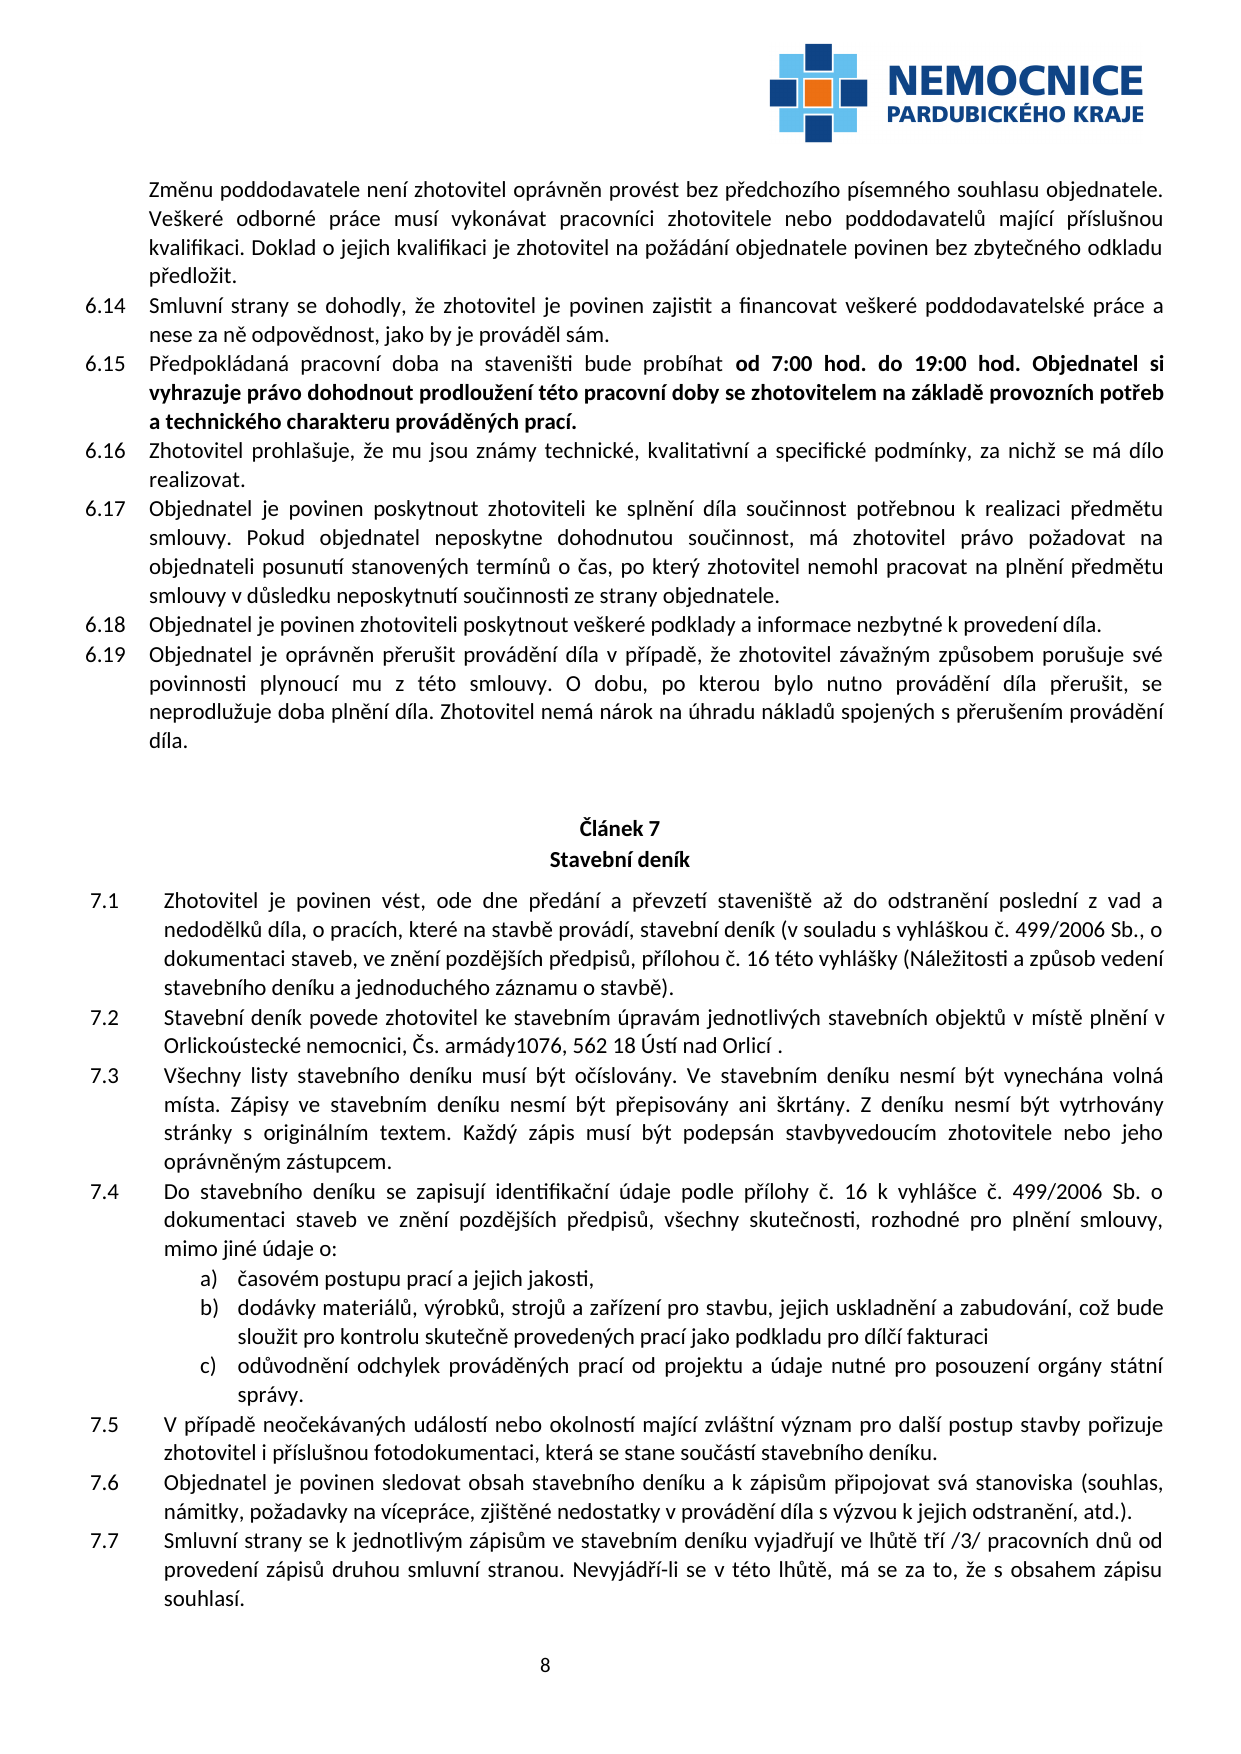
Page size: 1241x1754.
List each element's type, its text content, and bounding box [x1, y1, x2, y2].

list Všechny listy stavebního deníku musí být očíslovány. Ve stavebním deníku nesmí být vynechána volná místa. Zápisy ve stavebním deníku nesmí být přepisovány ani škrtány. Z deníku nesmí být vytrhovány stránky s originálním textem. Každý zápis musí být podepsán stavbyvedoucím zhotovitele nebo jeho oprávněným zástupcem. [90, 1061, 1165, 1175]
text Změnu poddodavatele není zhotovitel oprávněn provést bez předchozího písemného souhlasu objednatele. Veškeré odborné práce musí vykonávat pracovníci zhotovitele nebo poddodavatelů mající příslušnou kvalifikaci. Doklad o jejich kvalifikaci je zhotovitel na požádání objednatele povinen bez zbytečného odkladu předložit. [149, 175, 1165, 289]
text Stavební deník [112, 845, 1128, 873]
list Objednatel je oprávněn přerušit provádění díla v případě, že zhotovitel závažným způsobem porušuje své povinnosti plynoucí mu z této smlouvy. O dobu, po kterou bylo nutno provádění díla přerušit, se neprodlužuje doba plnění díla. Zhotovitel nemá nárok na úhradu nákladů spojených s přerušením provádění díla. [85, 640, 1165, 754]
list odůvodnění odchylek prováděných prací od projektu a údaje nutné pro posouzení orgány státní správy. [200, 1351, 1165, 1408]
text Článek 7 [112, 814, 1128, 842]
list Předpokládaná pracovní doba na staveništi bude probíhat od 7:00 hod. do 19:00 hod. Objednatel si vyhrazuje právo dohodnout prodloužení této pracovní doby se zhotovitelem na základě provozních potřeb a technického charakteru prováděných prací. [85, 349, 1165, 435]
list Stavební deník povede zhotovitel ke stavebním úpravám jednotlivých stavebních objektů v místě plnění v Orlickoústecké nemocnici, Čs. armády1076, 562 18 Ústí nad Orlicí . [90, 1003, 1165, 1059]
picture [768, 42, 1144, 144]
list Objednatel je povinen poskytnout zhotoviteli ke splnění díla součinnost potřebnou k realizaci předmětu smlouvy. Pokud objednatel neposkytne dohodnutou součinnost, má zhotovitel právo požadovat na objednateli posunutí stanovených termínů o čas, po který zhotovitel nemohl pracovat na plnění předmětu smlouvy v důsledku neposkytnutí součinnosti ze strany objednatele. [85, 494, 1165, 609]
list Objednatel je povinen zhotoviteli poskytnout veškeré podklady a informace nezbytné k provedení díla. [85, 610, 1165, 638]
list Zhotovitel je povinen vést, ode dne předání a převzetí staveniště až do odstranění poslední z vad a nedodělků díla, o pracích, které na stavbě provádí, stavební deník (v souladu s vyhláškou č. 499/2006 Sb., o dokumentaci staveb, ve znění pozdějších předpisů, přílohou č. 16 této vyhlášky (Náležitosti a způsob vedení stavebního deníku a jednoduchého záznamu o stavbě). [90, 887, 1165, 1001]
list Do stavebního deníku se zapisují identifikační údaje podle přílohy č. 16 k vyhlášce č. 499/2006 Sb. o dokumentaci staveb ve znění pozdějších předpisů, všechny skutečnosti, rozhodné pro plnění smlouvy, mimo jiné údaje o: [90, 1177, 1165, 1262]
list Objednatel je povinen sledovat obsah stavebního deníku a k zápisům připojovat svá stanoviska (souhlas, námitky, požadavky na vícepráce, zjištěné nedostatky v provádění díla s výzvou k jejich odstranění, atd.). [90, 1468, 1165, 1525]
list V případě neočekávaných událostí nebo okolností mající zvláštní význam pro další postup stavby pořizuje zhotovitel i příslušnou fotodokumentaci, která se stane součástí stavebního deníku. [90, 1410, 1165, 1467]
list Smluvní strany se dohodly, že zhotovitel je povinen zajistit a financovat veškeré poddodavatelské práce a nese za ně odpovědnost, jako by je prováděl sám. [85, 291, 1165, 348]
list Zhotovitel prohlašuje, že mu jsou známy technické, kvalitativní a specifické podmínky, za nichž se má dílo realizovat. [85, 436, 1165, 493]
list dodávky materiálů, výrobků, strojů a zařízení pro stavbu, jejich uskladnění a zabudování, což bude sloužit pro kontrolu skutečně provedených prací jako podkladu pro dílčí fakturaci [200, 1293, 1165, 1350]
list časovém postupu prací a jejich jakosti, [200, 1264, 1165, 1292]
list Smluvní strany se k jednotlivým zápisům ve stavebním deníku vyjadřují ve lhůtě tří /3/ pracovních dnů od provedení zápisů druhou smluvní stranou. Nevyjádří-li se v této lhůtě, má se za to, že s obsahem zápisu souhlasí. [90, 1526, 1165, 1612]
